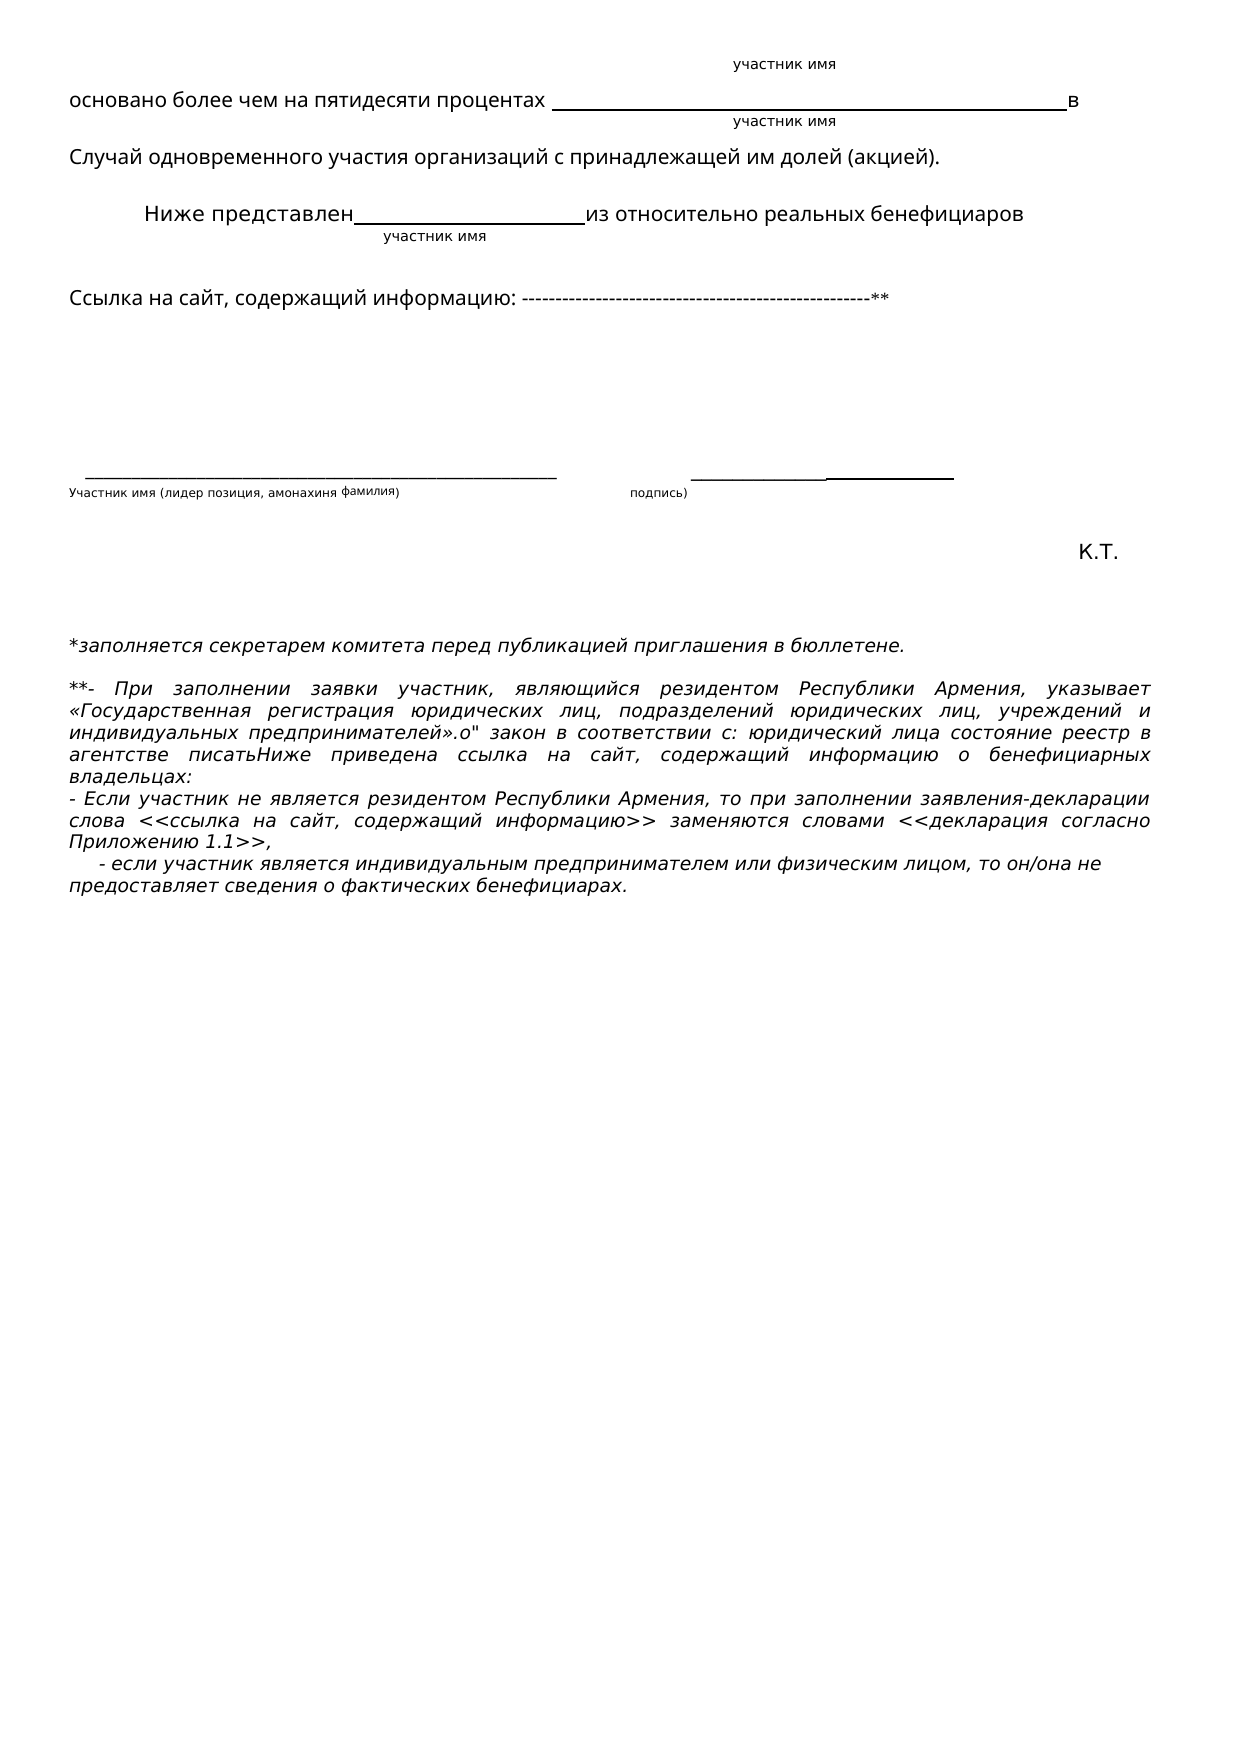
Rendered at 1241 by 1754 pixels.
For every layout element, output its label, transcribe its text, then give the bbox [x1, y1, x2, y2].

text участник имя [69, 113, 1152, 142]
text участник имя [69, 228, 1152, 257]
text Ниже представлен из относительно реальных бенефициаров [144, 199, 1152, 228]
text Ссылка на сайт, содержащий информацию: ----------------------------------------------------** [69, 283, 1152, 312]
text - Если участник не является резидентом Республики Армения, то при заполнении заявления-декларации слова <<ссылка на сайт, содержащий информацию>> заменяются словами <<декларация согласно Приложению 1.1>>, [69, 788, 1152, 853]
text *заполняется секретарем комитета перед публикацией приглашения в бюллетене. [69, 635, 1152, 657]
text **- При заполнении заявки участник, являющийся резидентом Республики Армения, указывает «Государственная регистрация юридических лиц, подразделений юридических лиц, учреждений и индивидуальных предпринимателей».о" закон в соответствии с: юридический лица состояние реестр в агентстве писатьНиже приведена ссылка на сайт, содержащий информацию о бенефициарных владельцах: [69, 678, 1152, 788]
text ___________________________________________________ _____________ Участник имя (лидер позиция, амонахиня фамилия) подпись) [69, 454, 1152, 511]
text - если участник является индивидуальным предпринимателем или физическим лицом, то он/она не предоставляет сведения о фактических бенефициарах. [69, 853, 1152, 897]
text К.Т. [69, 540, 1152, 564]
text основано более чем на пятидесяти процентах в [69, 85, 1152, 113]
text Случай одновременного участия организаций с принадлежащей им долей (акцией). [69, 142, 1152, 171]
text участник имя [69, 56, 1152, 85]
